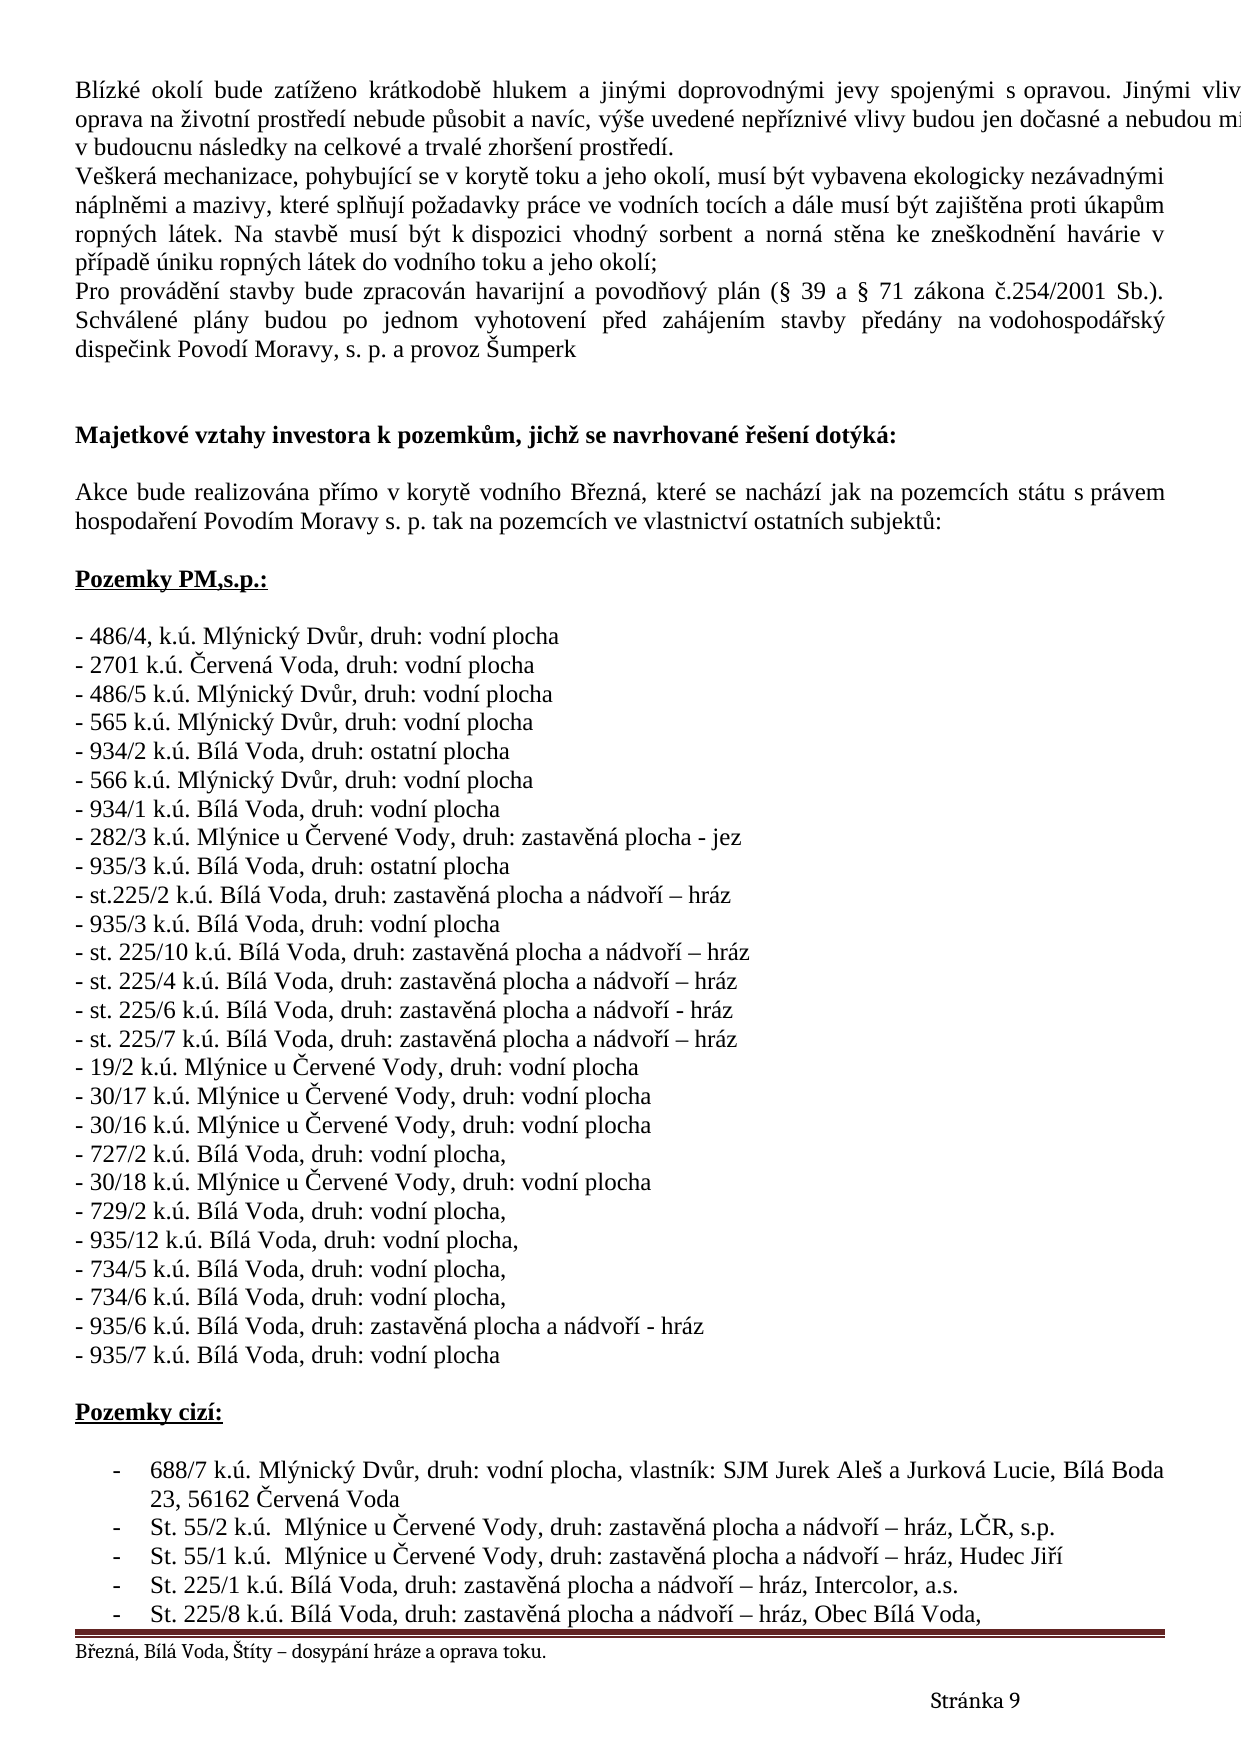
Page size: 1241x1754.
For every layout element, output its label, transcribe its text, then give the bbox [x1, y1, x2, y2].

list St. 55/2 k.ú. Mlýnice u Červené Vody, druh: zastavěná plocha a nádvoří – hráz, LČR, s.p. [112, 1512, 1165, 1541]
text - 935/6 k.ú. Bílá Voda, druh: zastavěná plocha a nádvoří - hráz [75, 1311, 1165, 1340]
list 935/12 k.ú. Bílá Voda, druh: vodní plocha, [75, 1225, 1165, 1254]
list St. 225/1 k.ú. Bílá Voda, druh: zastavěná plocha a nádvoří – hráz, Intercolor, a.s. [112, 1570, 1165, 1599]
list St. 225/8 k.ú. Bílá Voda, druh: zastavěná plocha a nádvoří – hráz, Obec Bílá Voda, [112, 1599, 1165, 1627]
text Majetkové vztahy investora k pozemkům, jichž se navrhované řešení dotýká: [75, 420, 1165, 449]
text - 282/3 k.ú. Mlýnice u Červené Vody, druh: zastavěná plocha - jez [75, 822, 1165, 851]
text Pozemky PM,s.p.: [75, 564, 1165, 592]
text - 2701 k.ú. Červená Voda, druh: vodní plocha [75, 650, 1165, 679]
list 688/7 k.ú. Mlýnický Dvůr, druh: vodní plocha, vlastník: SJM Jurek Aleš a Jurková Lucie, Bílá Boda 23, 56162 Červená Voda [112, 1455, 1165, 1512]
text Veškerá mechanizace, pohybující se v korytě toku a jeho okolí, musí být vybavena ekologicky nezávadnými náplněmi a mazivy, které splňují požadavky práce ve vodních tocích a dále musí být zajištěna proti úkapům ropných látek. Na stavbě musí být k dispozici vhodný sorbent a norná stěna ke zneškodnění havárie v případě úniku ropných látek do vodního toku a jeho okolí; [75, 161, 1165, 276]
text - 486/5 k.ú. Mlýnický Dvůr, druh: vodní plocha [75, 679, 1165, 707]
text - 934/2 k.ú. Bílá Voda, druh: ostatní plocha [75, 736, 1165, 765]
list 729/2 k.ú. Bílá Voda, druh: vodní plocha, [75, 1196, 1165, 1225]
list 734/6 k.ú. Bílá Voda, druh: vodní plocha, [75, 1282, 1165, 1311]
text - 565 k.ú. Mlýnický Dvůr, druh: vodní plocha [75, 707, 1165, 736]
list St. 55/1 k.ú. Mlýnice u Červené Vody, druh: zastavěná plocha a nádvoří – hráz, Hudec Jiří [112, 1541, 1165, 1570]
text - 935/3 k.ú. Bílá Voda, druh: ostatní plocha [75, 851, 1165, 880]
text - 30/18 k.ú. Mlýnice u Červené Vody, druh: vodní plocha [75, 1167, 1165, 1196]
text Blízké okolí bude zatíženo krátkodobě hlukem a jinými doprovodnými jevy spojenými s opravou. Jinými vlivy oprava na životní prostředí nebude působit a navíc, výše uvedené nepříznivé vlivy budou jen dočasné a nebudou mít v budoucnu následky na celkové a trvalé zhoršení prostředí. [75, 75, 1240, 161]
text - 19/2 k.ú. Mlýnice u Červené Vody, druh: vodní plocha [75, 1052, 1165, 1081]
text - st.225/2 k.ú. Bílá Voda, druh: zastavěná plocha a nádvoří – hráz [75, 880, 1165, 909]
text - st. 225/10 k.ú. Bílá Voda, druh: zastavěná plocha a nádvoří – hráz [75, 937, 1165, 966]
text Akce bude realizována přímo v korytě vodního Březná, které se nachází jak na pozemcích státu s právem hospodaření Povodím Moravy s. p. tak na pozemcích ve vlastnictví ostatních subjektů: [75, 477, 1165, 535]
text - st. 225/7 k.ú. Bílá Voda, druh: zastavěná plocha a nádvoří – hráz [75, 1024, 1165, 1052]
text - 934/1 k.ú. Bílá Voda, druh: vodní plocha [75, 794, 1165, 822]
text - st. 225/6 k.ú. Bílá Voda, druh: zastavěná plocha a nádvoří - hráz [75, 995, 1165, 1024]
text Pozemky cizí: [75, 1397, 1165, 1426]
list 727/2 k.ú. Bílá Voda, druh: vodní plocha, [75, 1139, 1165, 1167]
text - 486/4, k.ú. Mlýnický Dvůr, druh: vodní plocha [75, 621, 1165, 650]
text - 935/7 k.ú. Bílá Voda, druh: vodní plocha [75, 1340, 1165, 1369]
list 734/5 k.ú. Bílá Voda, druh: vodní plocha, [75, 1254, 1165, 1282]
text Pro provádění stavby bude zpracován havarijní a povodňový plán (§ 39 a § 71 zákona č.254/2001 Sb.). Schválené plány budou po jednom vyhotovení před zahájením stavby předány na vodohospodářský dispečink Povodí Moravy, s. p. a provoz Šumperk [75, 276, 1165, 362]
text - 935/3 k.ú. Bílá Voda, druh: vodní plocha [75, 909, 1165, 937]
text - st. 225/4 k.ú. Bílá Voda, druh: zastavěná plocha a nádvoří – hráz [75, 966, 1165, 995]
text - 30/17 k.ú. Mlýnice u Červené Vody, druh: vodní plocha [75, 1081, 1165, 1110]
text - 30/16 k.ú. Mlýnice u Červené Vody, druh: vodní plocha [75, 1110, 1165, 1139]
text - 566 k.ú. Mlýnický Dvůr, druh: vodní plocha [75, 765, 1165, 794]
